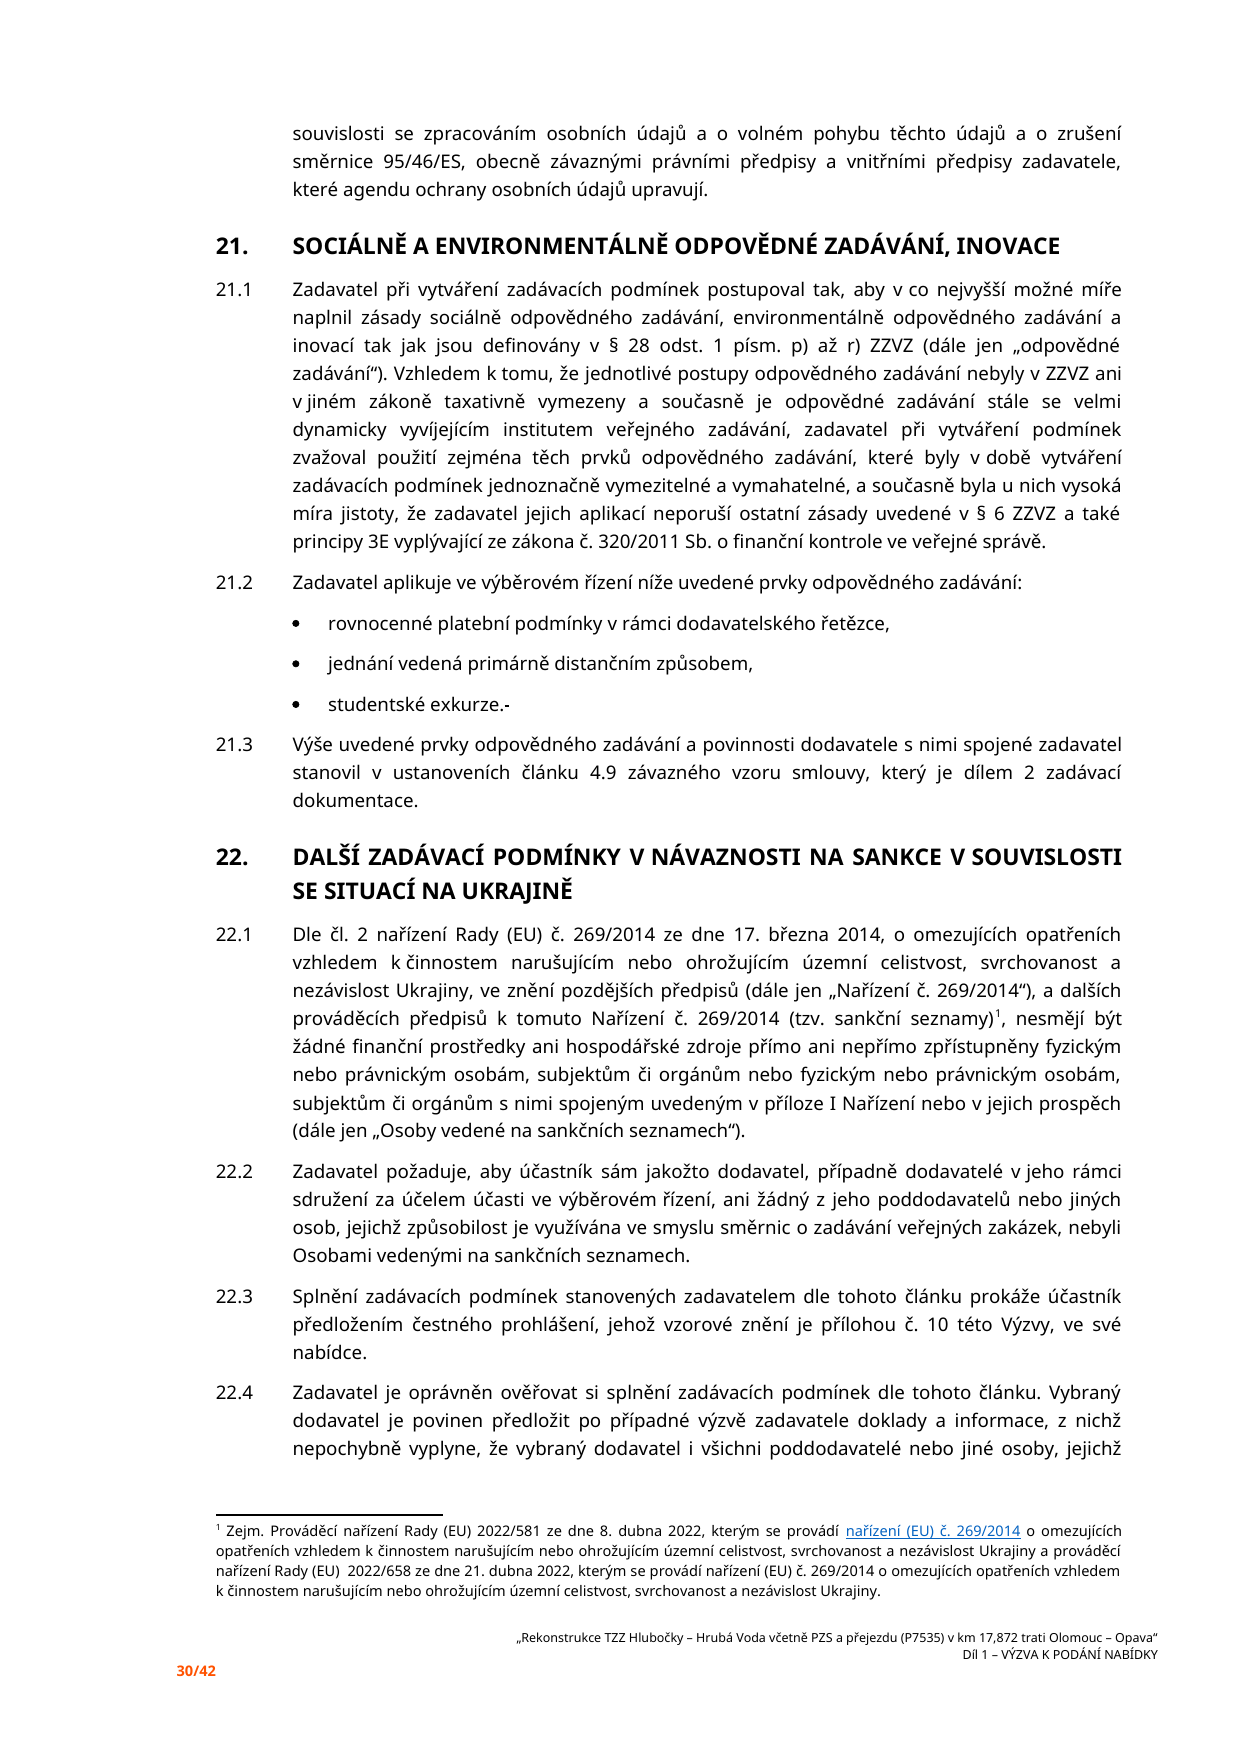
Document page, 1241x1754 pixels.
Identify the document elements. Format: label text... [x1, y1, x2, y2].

text Dle čl. 2 nařízení Rady (EU) č. 269/2014 ze dne 17. března 2014, o omezujících opatřeních vzhledem k činnostem narušujícím nebo ohrožujícím územní celistvost, svrchovanost a nezávislost Ukrajiny, ve znění pozdějších předpisů (dále jen „Nařízení č. 269/2014“), a dalších prováděcích předpisů k tomuto Nařízení č. 269/2014 (tzv. sankční seznamy), nesmějí být žádné finanční prostředky ani hospodářské zdroje přímo ani nepřímo zpřístupněny fyzickým nebo právnickým osobám, subjektům či orgánům nebo fyzickým nebo právnickým osobám, subjektům či orgánům s nimi spojeným uvedeným v příloze I Nařízení nebo v jejich prospěch (dále jen „Osoby vedené na sankčních seznamech“). [216, 922, 1122, 1143]
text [216, 121, 1122, 202]
text Zadavatel aplikuje ve výběrovém řízení níže uvedené prvky odpovědného zadávání: [216, 569, 1122, 595]
text rovnocenné platební podmínky v rámci dodavatelského řetězce, [292, 610, 1122, 635]
text Výše uvedené prvky odpovědného zadávání a povinnosti dodavatele s nimi spojené zadavatel stanovil v ustanoveních článku 4.9 závazného vzoru smlouvy, který je dílem 2 zadávací dokumentace. [216, 731, 1122, 813]
text Splnění zadávacích podmínek stanovených zadavatelem dle tohoto článku prokáže účastník předložením čestného prohlášení, jehož vzorové znění je přílohou č. 10 této Výzvy, ve své nabídce. [216, 1283, 1122, 1364]
text Zadavatel při vytváření zadávacích podmínek postupoval tak, aby v co nejvyšší možné míře naplnil zásady sociálně odpovědného zadávání, environmentálně odpovědného zadávání a inovací tak jak jsou definovány v § 28 odst. 1 písm. p) až r) ZZVZ (dále jen „odpovědné zadávání“). Vzhledem k tomu, že jednotlivé postupy odpovědného zadávání nebyly v ZZVZ ani v jiném zákoně taxativně vymezeny a současně je odpovědné zadávání stále se velmi dynamicky vyvíjejícím institutem veřejného zadávání, zadavatel při vytváření podmínek zvažoval použití zejména těch prvků odpovědného zadávání, které byly v době vytváření zadávacích podmínek jednoznačně vymezitelné a vymahatelné, a současně byla u nich vysoká míra jistoty, že zadavatel jejich aplikací neporuší ostatní zásady uvedené v § 6 ZZVZ a také principy 3E vyplývající ze zákona č. 320/2011 Sb. o finanční kontrole ve veřejné správě. [216, 277, 1122, 554]
text Další zadávací podmínky v návaznosti na sankce v souvislosti se situací na Ukrajině [216, 840, 1122, 906]
text SOCIÁLNĚ A ENVIRONMENTÁLNĚ ODPOVĚDNÉ ZADÁVÁNÍ, INOVACE [216, 230, 1122, 261]
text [216, 1379, 1122, 1461]
text studentské exkurze. [292, 691, 1122, 716]
text Zadavatel požaduje, aby účastník sám jakožto dodavatel, případně dodavatelé v jeho rámci sdružení za účelem účasti ve výběrovém řízení, ani žádný z jeho poddodavatelů nebo jiných osob, jejichž způsobilost je využívána ve smyslu směrnic o zadávání veřejných zakázek, nebyli Osobami vedenými na sankčních seznamech. [216, 1158, 1122, 1268]
text jednání vedená primárně distančním způsobem, [292, 650, 1122, 676]
